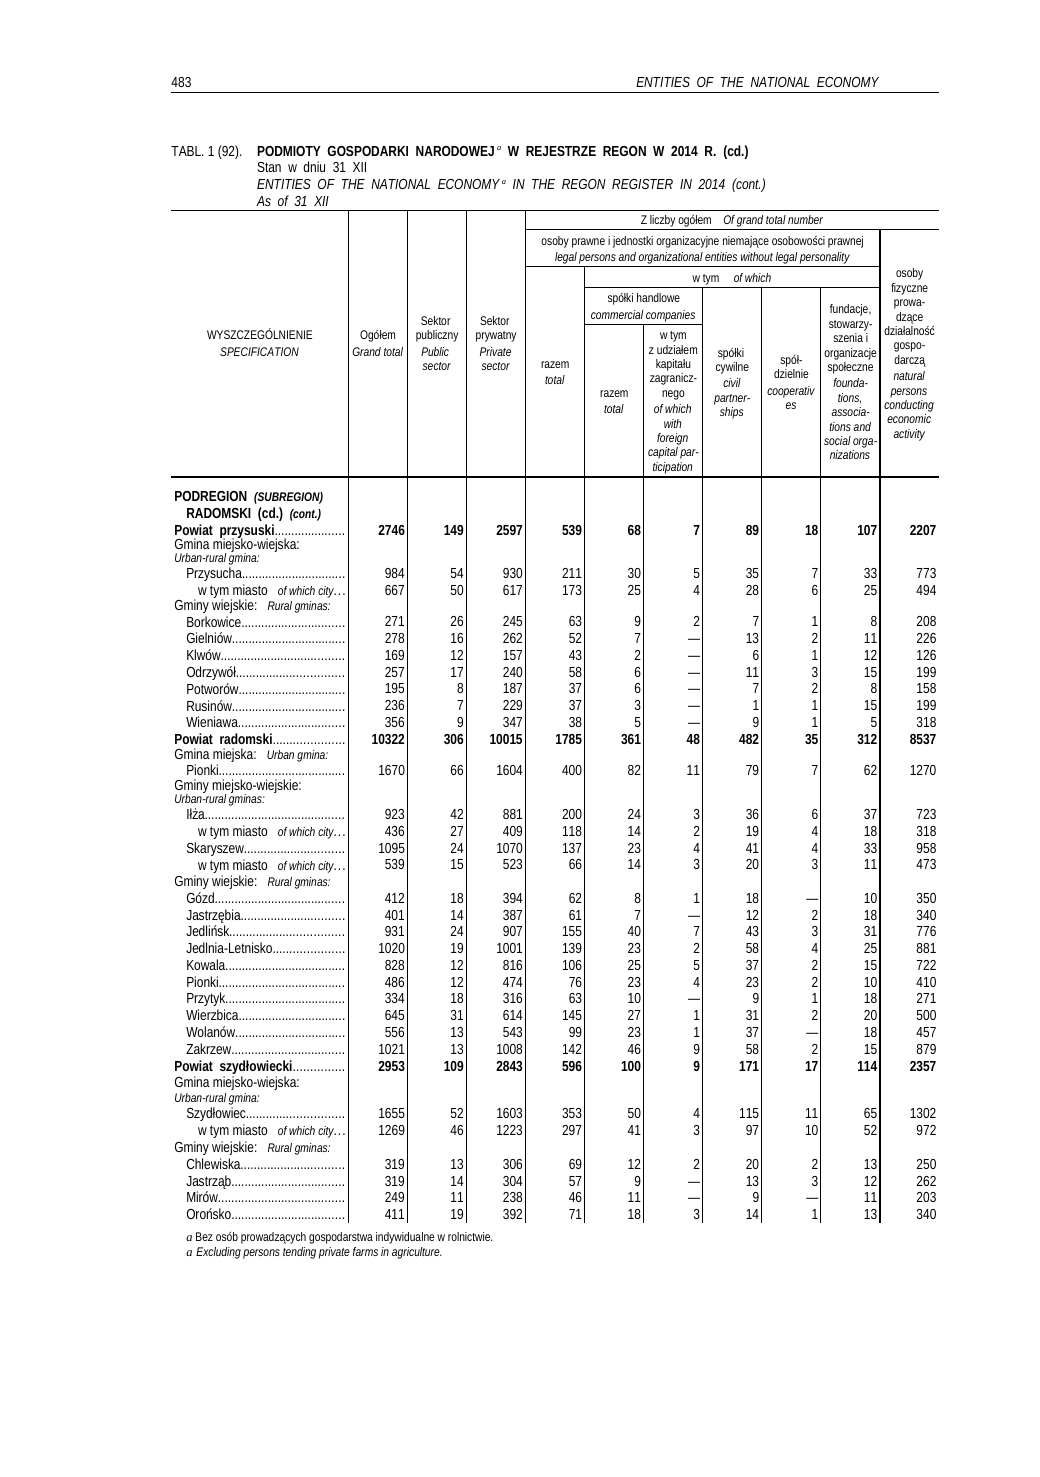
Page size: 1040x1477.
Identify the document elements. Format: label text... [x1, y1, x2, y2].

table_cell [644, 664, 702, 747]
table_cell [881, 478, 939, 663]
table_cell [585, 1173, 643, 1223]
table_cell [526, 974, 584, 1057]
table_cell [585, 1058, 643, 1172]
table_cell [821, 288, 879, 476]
text ENTITIES OF THE NATIONAL ECONOMY a IN THE REGON REGISTER IN 2014 (cont.) [257, 176, 939, 193]
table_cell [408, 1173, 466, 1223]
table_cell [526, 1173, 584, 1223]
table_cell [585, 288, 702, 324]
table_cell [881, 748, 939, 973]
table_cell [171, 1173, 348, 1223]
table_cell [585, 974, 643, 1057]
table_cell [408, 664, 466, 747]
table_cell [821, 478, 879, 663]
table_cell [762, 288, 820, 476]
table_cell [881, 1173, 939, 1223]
table_header Sektor prywatny Private sector [467, 211, 525, 476]
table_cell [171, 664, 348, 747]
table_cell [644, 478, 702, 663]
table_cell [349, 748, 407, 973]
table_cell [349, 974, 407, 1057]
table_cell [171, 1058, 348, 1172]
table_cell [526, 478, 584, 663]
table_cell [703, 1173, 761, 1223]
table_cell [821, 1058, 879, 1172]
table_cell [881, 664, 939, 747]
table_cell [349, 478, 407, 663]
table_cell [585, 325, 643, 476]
table_header Ogółem Grand total [349, 211, 407, 476]
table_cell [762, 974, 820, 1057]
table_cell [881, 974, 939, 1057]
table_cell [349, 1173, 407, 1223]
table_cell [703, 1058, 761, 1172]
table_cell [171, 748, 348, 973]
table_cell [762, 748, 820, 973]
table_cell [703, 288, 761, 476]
table_header WYSZCZEGÓLNIENIE SPECIFICATION [171, 211, 348, 476]
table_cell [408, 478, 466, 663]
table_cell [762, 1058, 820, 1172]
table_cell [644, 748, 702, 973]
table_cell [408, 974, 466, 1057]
text a Bez osób prowadzących gospodarstwa indywidualne w rolnictwie. [171, 1230, 939, 1244]
text Stan w dniu 31 XII [257, 159, 939, 176]
text a Excluding persons tending private farms in agriculture. [171, 1244, 939, 1259]
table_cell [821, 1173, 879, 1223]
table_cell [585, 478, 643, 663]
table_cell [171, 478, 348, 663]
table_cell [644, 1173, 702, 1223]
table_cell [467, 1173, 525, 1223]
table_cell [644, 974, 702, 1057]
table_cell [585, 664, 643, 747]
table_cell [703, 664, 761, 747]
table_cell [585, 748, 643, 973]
text TABL. 1 (92). PODMIOTY GOSPODARKI NARODOWEJ a W REJESTRZE REGON W 2014 R. (cd.) [171, 142, 939, 159]
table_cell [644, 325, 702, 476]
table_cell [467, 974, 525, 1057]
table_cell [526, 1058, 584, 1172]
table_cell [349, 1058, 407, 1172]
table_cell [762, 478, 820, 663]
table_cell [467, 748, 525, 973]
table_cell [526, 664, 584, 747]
table_cell osoby fizyczne prowadzące działalność gospodarczą natural persons conducting economic activity [881, 230, 939, 476]
table_header Z liczby ogółem Of grand total number [526, 211, 939, 229]
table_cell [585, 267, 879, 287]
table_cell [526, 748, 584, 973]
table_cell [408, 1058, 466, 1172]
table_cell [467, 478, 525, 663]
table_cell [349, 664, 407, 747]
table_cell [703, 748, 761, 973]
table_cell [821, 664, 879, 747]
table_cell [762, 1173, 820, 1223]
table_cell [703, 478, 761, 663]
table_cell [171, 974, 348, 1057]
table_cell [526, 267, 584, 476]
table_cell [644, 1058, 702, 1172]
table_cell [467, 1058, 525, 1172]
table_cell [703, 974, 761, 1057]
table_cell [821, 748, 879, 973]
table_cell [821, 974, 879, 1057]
table_cell osoby prawne i jednostki organizacyjne niemające osobowości prawnej legal persons and organizational entities without legal personality [526, 230, 879, 266]
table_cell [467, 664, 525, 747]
table_header Sektor publiczny Public sector [408, 211, 466, 476]
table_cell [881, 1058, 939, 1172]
text As of 31 XII [257, 193, 939, 209]
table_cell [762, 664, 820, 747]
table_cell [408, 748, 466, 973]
